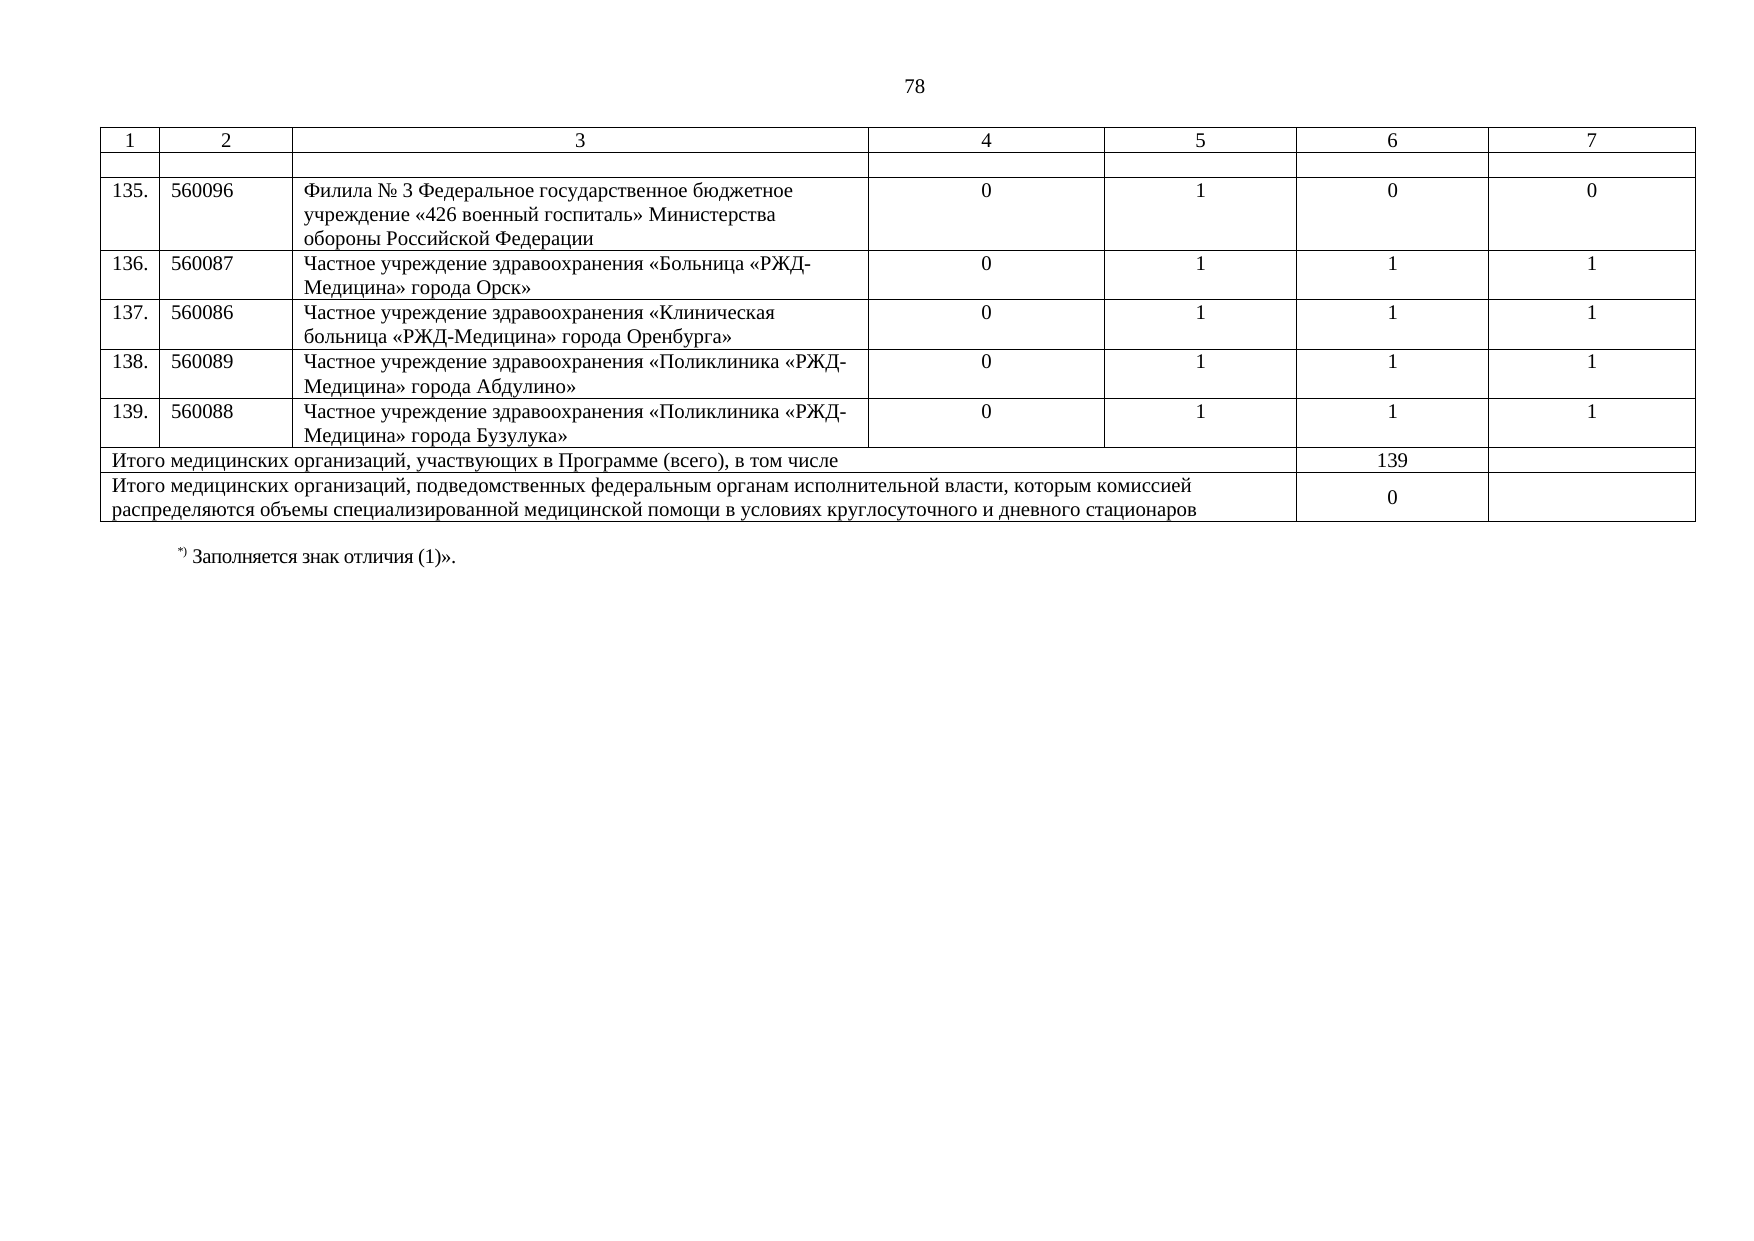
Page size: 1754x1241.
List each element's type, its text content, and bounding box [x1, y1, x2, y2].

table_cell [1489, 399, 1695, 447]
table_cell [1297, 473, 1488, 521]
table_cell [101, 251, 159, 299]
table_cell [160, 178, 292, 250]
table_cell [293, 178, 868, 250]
text *) Заполняется знак отличия (1)». [118, 544, 1636, 568]
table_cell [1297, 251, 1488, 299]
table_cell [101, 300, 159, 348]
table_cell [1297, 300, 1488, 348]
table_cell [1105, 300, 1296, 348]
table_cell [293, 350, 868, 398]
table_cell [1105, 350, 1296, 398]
table_header 7 [1489, 128, 1695, 152]
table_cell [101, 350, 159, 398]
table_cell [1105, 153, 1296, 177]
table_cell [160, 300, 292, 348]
table_header 2 [160, 128, 292, 152]
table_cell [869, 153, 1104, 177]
table_header 5 [1105, 128, 1296, 152]
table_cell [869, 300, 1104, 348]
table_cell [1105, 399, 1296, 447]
table_header 1 [101, 128, 159, 152]
table_header 4 [869, 128, 1104, 152]
table_header 3 [293, 128, 868, 152]
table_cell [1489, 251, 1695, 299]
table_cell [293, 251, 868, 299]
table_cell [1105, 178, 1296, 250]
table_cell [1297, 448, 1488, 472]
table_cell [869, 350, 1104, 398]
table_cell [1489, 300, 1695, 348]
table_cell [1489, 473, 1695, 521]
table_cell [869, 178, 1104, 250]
table_header 6 [1297, 128, 1488, 152]
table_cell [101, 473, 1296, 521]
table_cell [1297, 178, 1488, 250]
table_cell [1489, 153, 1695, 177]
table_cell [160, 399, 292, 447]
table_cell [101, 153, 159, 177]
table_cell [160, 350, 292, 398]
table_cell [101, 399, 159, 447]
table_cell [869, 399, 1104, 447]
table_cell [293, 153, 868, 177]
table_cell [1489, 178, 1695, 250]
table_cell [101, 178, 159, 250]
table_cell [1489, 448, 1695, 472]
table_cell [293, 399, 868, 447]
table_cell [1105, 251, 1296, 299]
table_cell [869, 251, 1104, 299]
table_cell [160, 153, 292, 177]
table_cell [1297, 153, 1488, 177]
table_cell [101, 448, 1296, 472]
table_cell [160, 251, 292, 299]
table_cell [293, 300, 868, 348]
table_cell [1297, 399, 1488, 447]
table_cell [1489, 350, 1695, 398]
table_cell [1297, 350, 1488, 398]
